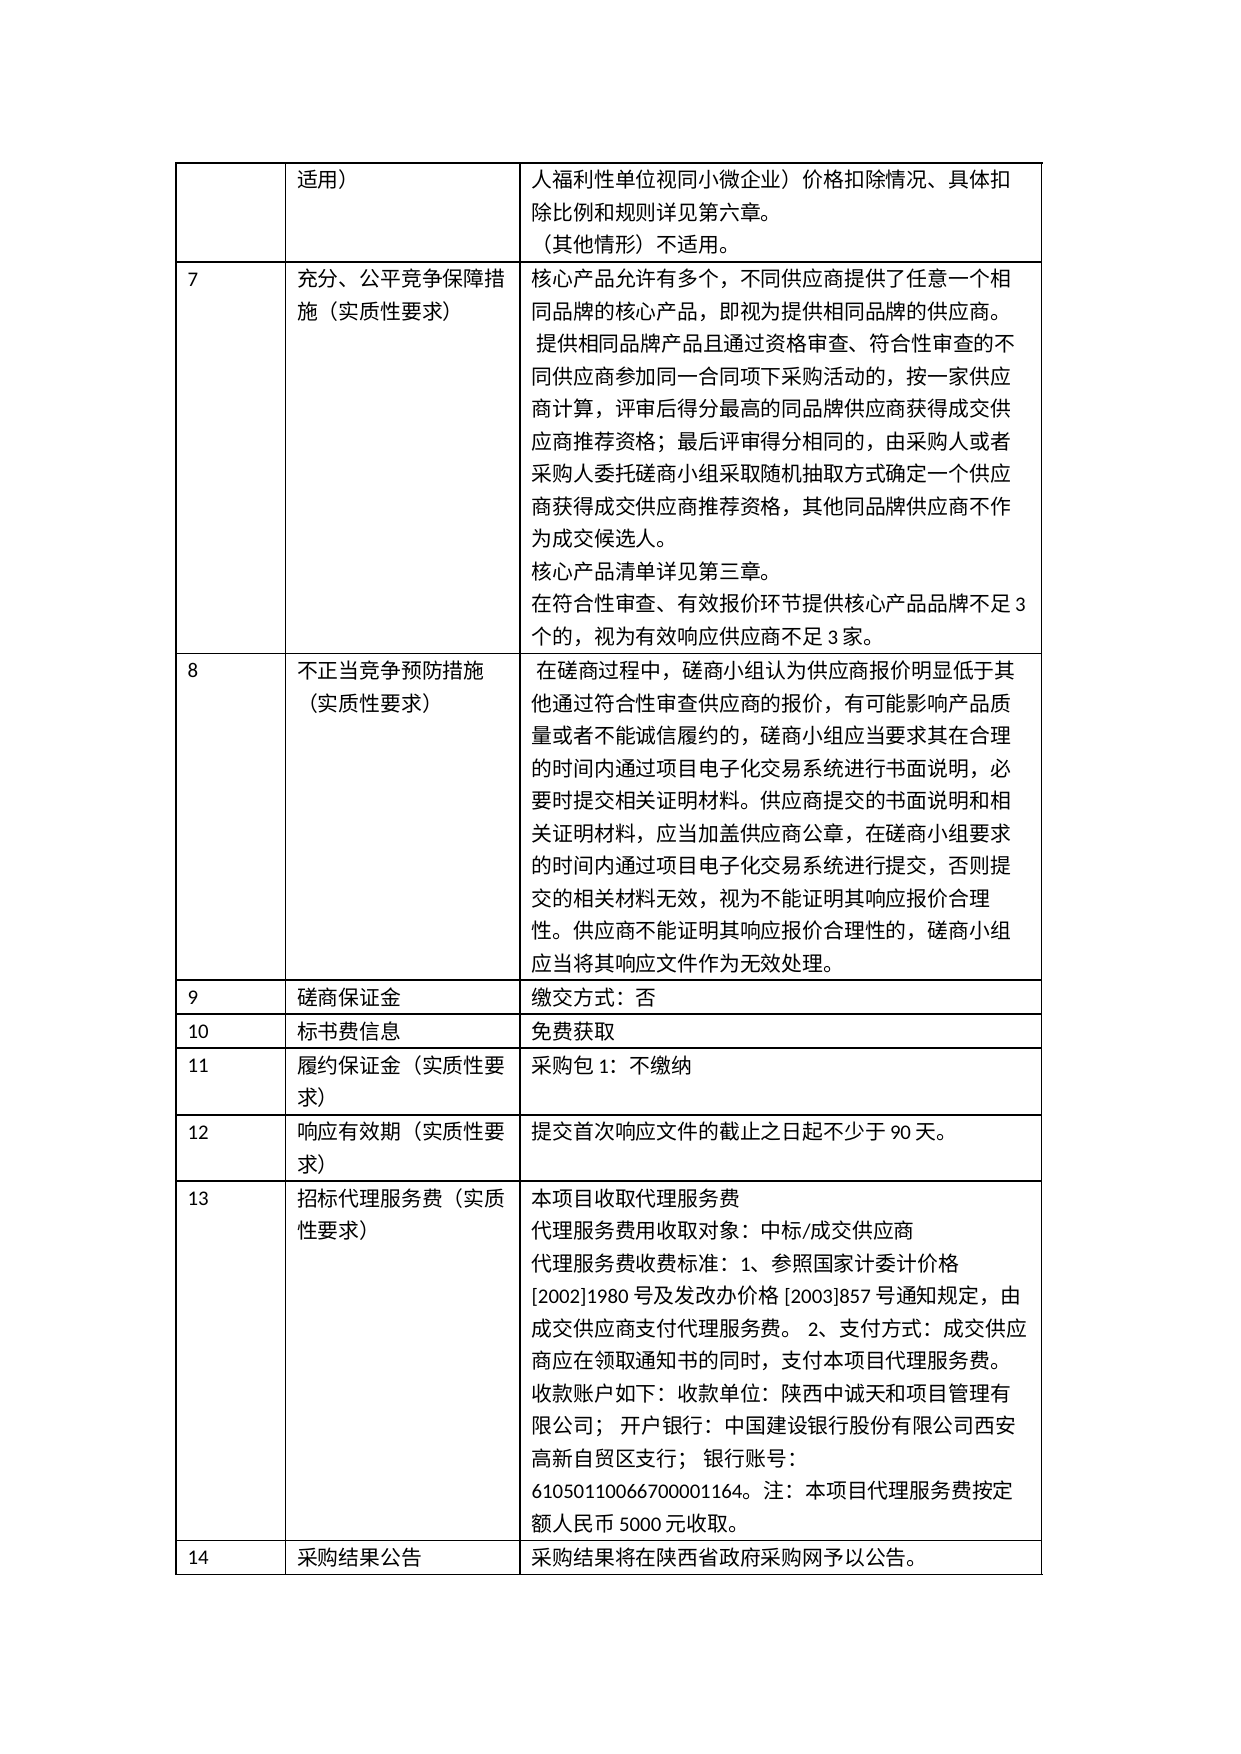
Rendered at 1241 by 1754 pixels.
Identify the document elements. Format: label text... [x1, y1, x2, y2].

table_cell 采购结果将在陕西省政府采购网予以公告。 [521, 1541, 1041, 1573]
table_cell 响应有效期（实质性要求） [286, 1116, 519, 1180]
table_cell 履约保证金（实质性要求） [286, 1049, 519, 1114]
table_cell 缴交方式：否 [521, 981, 1041, 1013]
table_cell 标书费信息 [286, 1015, 519, 1047]
table_cell 9 [177, 981, 285, 1013]
table_cell 在磋商过程中，磋商小组认为供应商报价明显低于其他通过符合性审查供应商的报价，有可能影响产品质量或者不能诚信履约的，磋商小组应当要求其在合理的时间内通过项目电子化交易系统进行书面说明，必要时提交相关证明材料。供应商提交的书面说明和相关证明材料，应当加盖供应商公章，在磋商小组要求的时间内通过项目电子化交易系统进行提交，否则提交的相关材料无效，视为不能证明其响应报价合理性。供应商不能证明其响应报价合理性的，磋商小组应当将其响应文件作为无效处理。 [521, 654, 1041, 979]
table_cell 采购包1：不缴纳 [521, 1049, 1041, 1114]
table_cell 7 [177, 263, 285, 653]
table_cell 10 [177, 1015, 285, 1047]
table_cell 6 [177, 164, 285, 261]
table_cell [521, 164, 1041, 261]
table_cell 招标代理服务费（实质性要求） [286, 1182, 519, 1539]
table_cell 免费获取 [521, 1015, 1041, 1047]
table_cell 采购结果公告 [286, 1541, 519, 1573]
table_cell 提交首次响应文件的截止之日起不少于90天。 [521, 1116, 1041, 1180]
table_cell 11 [177, 1049, 285, 1114]
table_cell 磋商保证金 [286, 981, 519, 1013]
table_cell 核心产品允许有多个，不同供应商提供了任意一个相同品牌的核心产品，即视为提供相同品牌的供应商。 提供相同品牌产品且通过资格审查、符合性审查的不同供应商参加同一合同项下采购活动的，按一家供应商计算，评审后得分最高的同品牌供应商获得成交供应商推荐资格；最后评审得分相同的，由采购人或者采购人委托磋商小组采取随机抽取方式确定一个供应商获得成交供应商推荐资格，其他同品牌供应商不作为成交候选人。 核心产品清单详见第三章。 在符合性审查、有效报价环节提供核心产品品牌不足3个的，视为有效响应供应商不足3家。 [521, 263, 1041, 653]
table_cell 充分、公平竞争保障措施（实质性要求） [286, 263, 519, 653]
table_cell 14 [177, 1541, 285, 1573]
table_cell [286, 164, 519, 261]
table_cell 12 [177, 1116, 285, 1180]
table_cell 本项目收取代理服务费 代理服务费用收取对象：中标/成交供应商 代理服务费收费标准：1、参照国家计委计价格[2002]1980号及发改办价格 [2003]857号通知规定，由成交供应商支付代理服务费。 2、支付方式：成交供应商应在领取通知书的同时，支付本项目代理服务费。收款账户如下：收款单位：陕西中诚天和项目管理有限公司； 开户银行：中国建设银行股份有限公司西安高新自贸区支行； 银行账号：61050110066700001164。注：本项目代理服务费按定额人民币5000元收取。 [521, 1182, 1041, 1539]
table_cell 8 [177, 654, 285, 979]
table_cell 不正当竞争预防措施（实质性要求） [286, 654, 519, 979]
table_cell 13 [177, 1182, 285, 1539]
